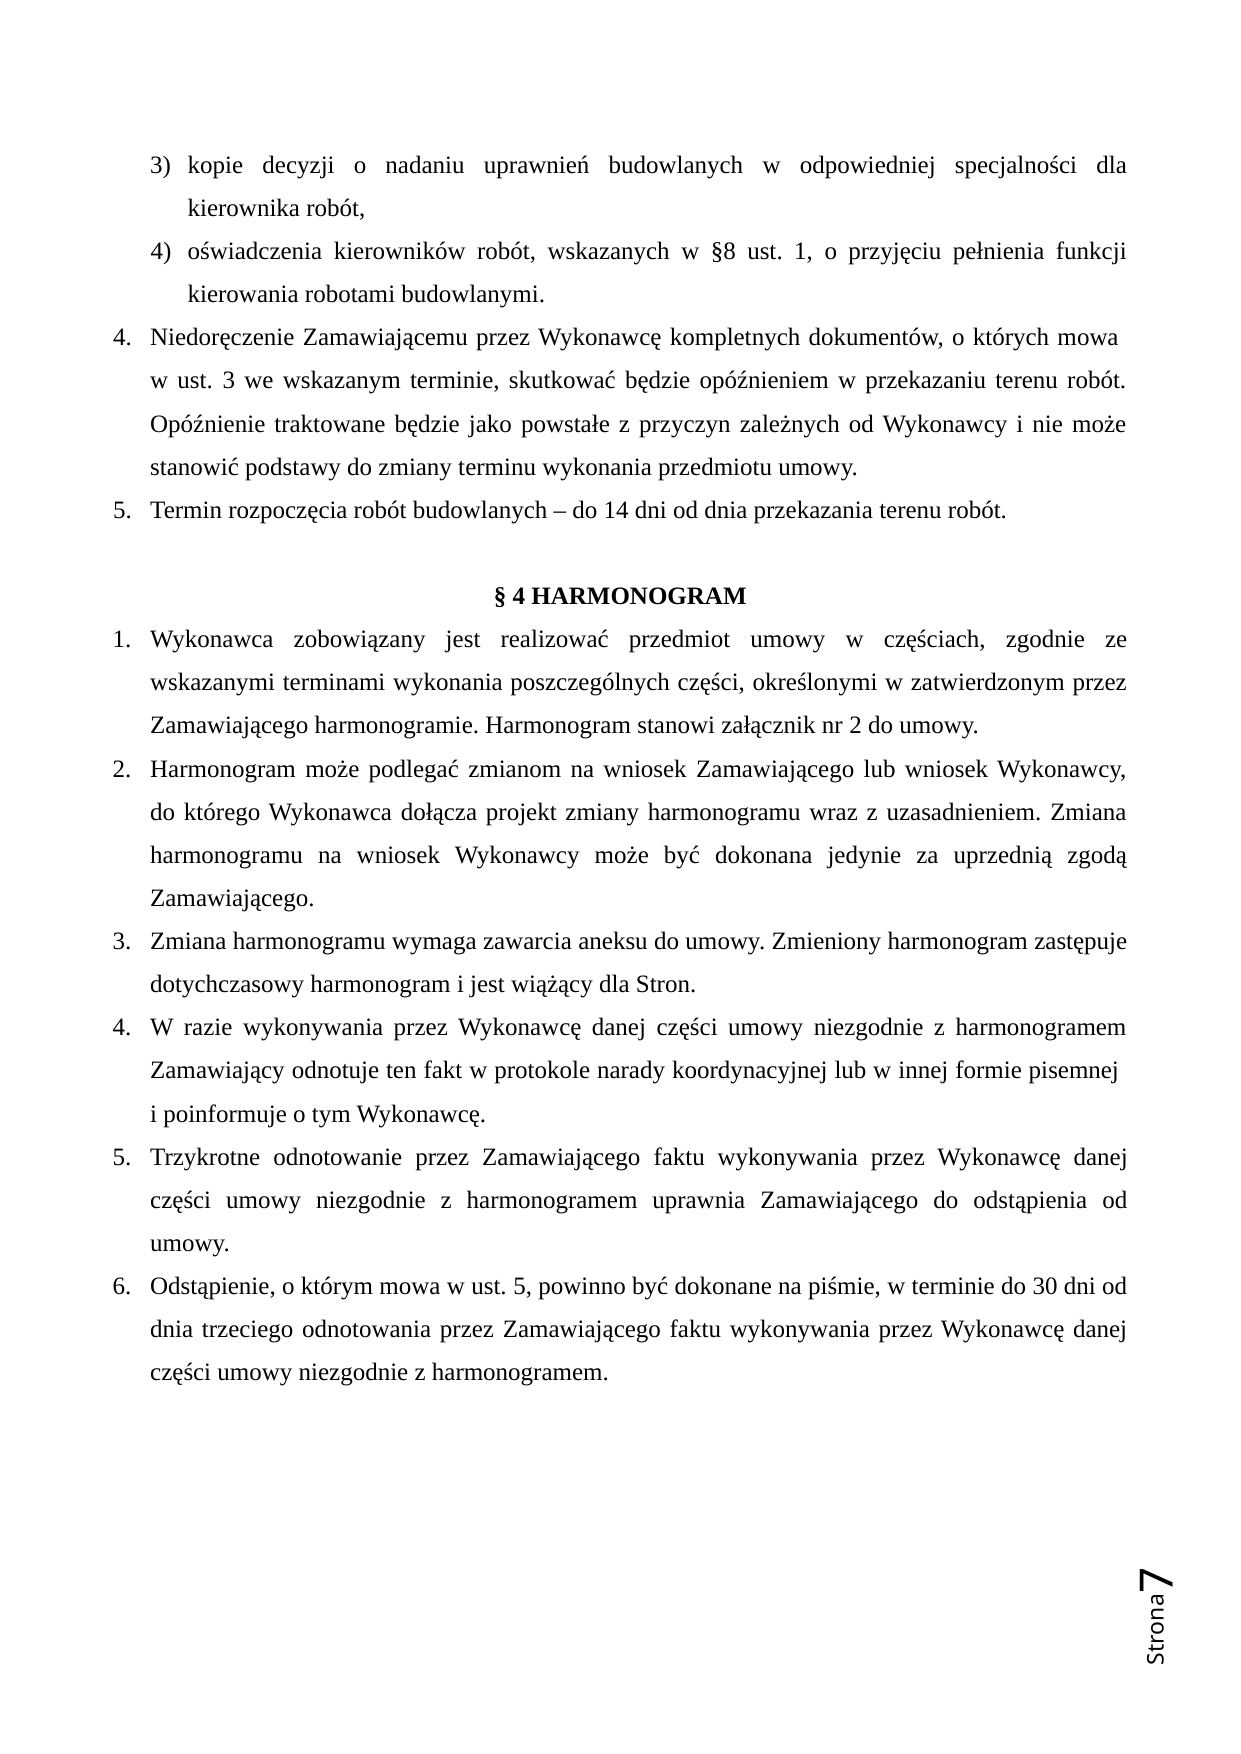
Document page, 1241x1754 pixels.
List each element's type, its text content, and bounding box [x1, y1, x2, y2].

list kopie decyzji o nadaniu uprawnień budowlanych w odpowiedniej specjalności dla kierownika robót, [150, 150, 1128, 222]
list Trzykrotne odnotowanie przez Zamawiającego faktu wykonywania przez Wykonawcę danej części umowy niezgodnie z harmonogramem uprawnia Zamawiającego do odstąpienia od umowy. [112, 1142, 1128, 1257]
list W razie wykonywania przez Wykonawcę danej części umowy niezgodnie z harmonogramem Zamawiający odnotuje ten fakt w protokole narady koordynacyjnej lub w innej formie pisemnej i poinformuje o tym Wykonawcę. [112, 1012, 1128, 1127]
list Harmonogram może podlegać zmianom na wniosek Zamawiającego lub wniosek Wykonawcy, do którego Wykonawca dołącza projekt zmiany harmonogramu wraz z uzasadnieniem. Zmiana harmonogramu na wniosek Wykonawcy może być dokonana jedynie za uprzednią zgodą Zamawiającego. [112, 754, 1128, 912]
list Zmiana harmonogramu wymaga zawarcia aneksu do umowy. Zmieniony harmonogram zastępuje dotychczasowy harmonogram i jest wiążący dla Stron. [112, 926, 1128, 998]
list Niedoręczenie Zamawiającemu przez Wykonawcę kompletnych dokumentów, o których mowa w ust. 3 we wskazanym terminie, skutkować będzie opóźnieniem w przekazaniu terenu robót. Opóźnienie traktowane będzie jako powstałe z przyczyn zależnych od Wykonawcy i nie może stanowić podstawy do zmiany terminu wykonania przedmiotu umowy. [113, 322, 1128, 481]
list Odstąpienie, o którym mowa w ust. 5, powinno być dokonane na piśmie, w terminie do 30 dni od dnia trzeciego odnotowania przez Zamawiającego faktu wykonywania przez Wykonawcę danej części umowy niezgodnie z harmonogramem. [112, 1271, 1128, 1386]
list oświadczenia kierowników robót, wskazanych w §8 ust. 1, o przyjęciu pełnienia funkcji kierowania robotami budowlanymi. [150, 236, 1128, 308]
list Termin rozpoczęcia robót budowlanych – do 14 dni od dnia przekazania terenu robót. [113, 495, 1128, 524]
list Wykonawca zobowiązany jest realizować przedmiot umowy w częściach, zgodnie ze wskazanymi terminami wykonania poszczególnych części, określonymi w zatwierdzonym przez Zamawiającego harmonogramie. Harmonogram stanowi załącznik nr 2 do umowy. [112, 624, 1128, 739]
subtitle § 4 HARMONOGRAM [112, 581, 1128, 610]
